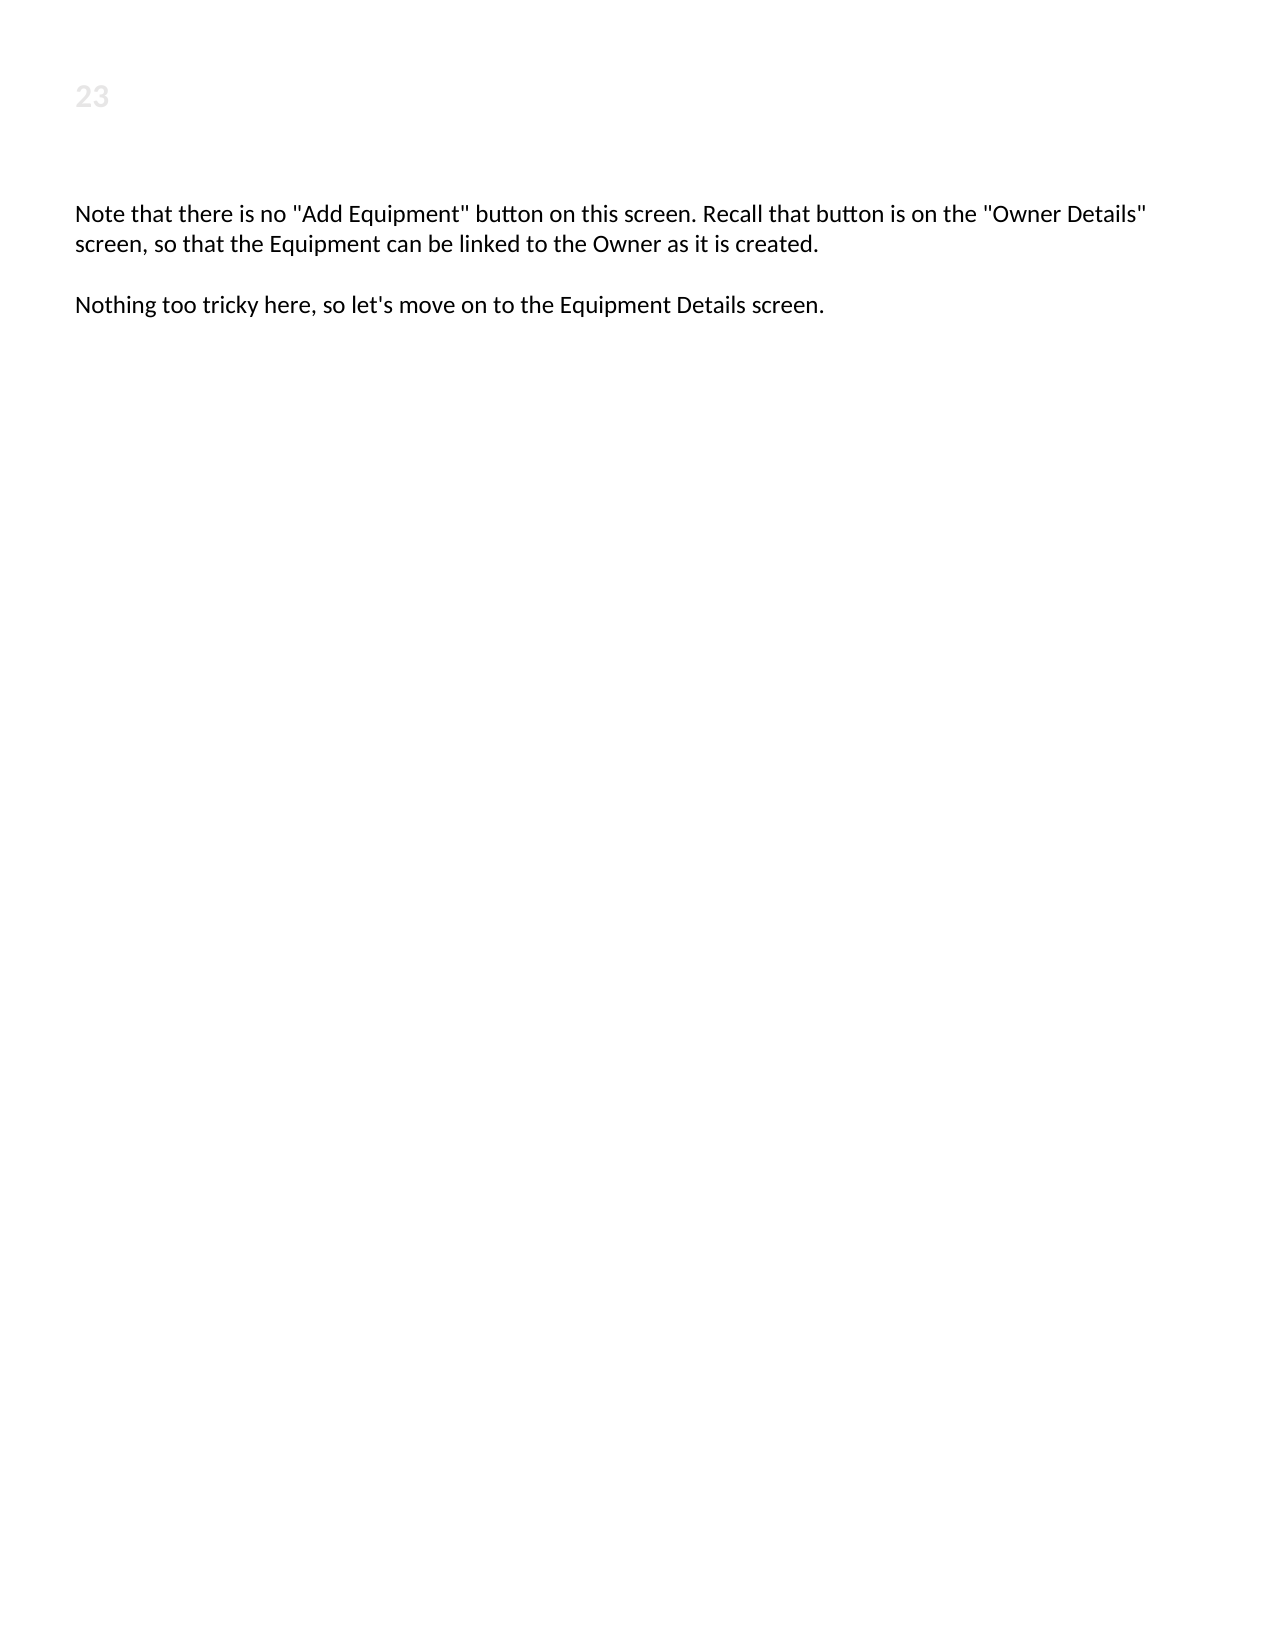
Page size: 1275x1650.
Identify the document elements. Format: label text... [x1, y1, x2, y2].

text Note that there is no "Add Equipment" button on this screen. Recall that button is on the "Owner Details" screen, so that the Equipment can be linked to the Owner as it is created. [75, 198, 1200, 259]
text Nothing too tricky here, so let's move on to the Equipment Details screen. [75, 289, 1200, 320]
